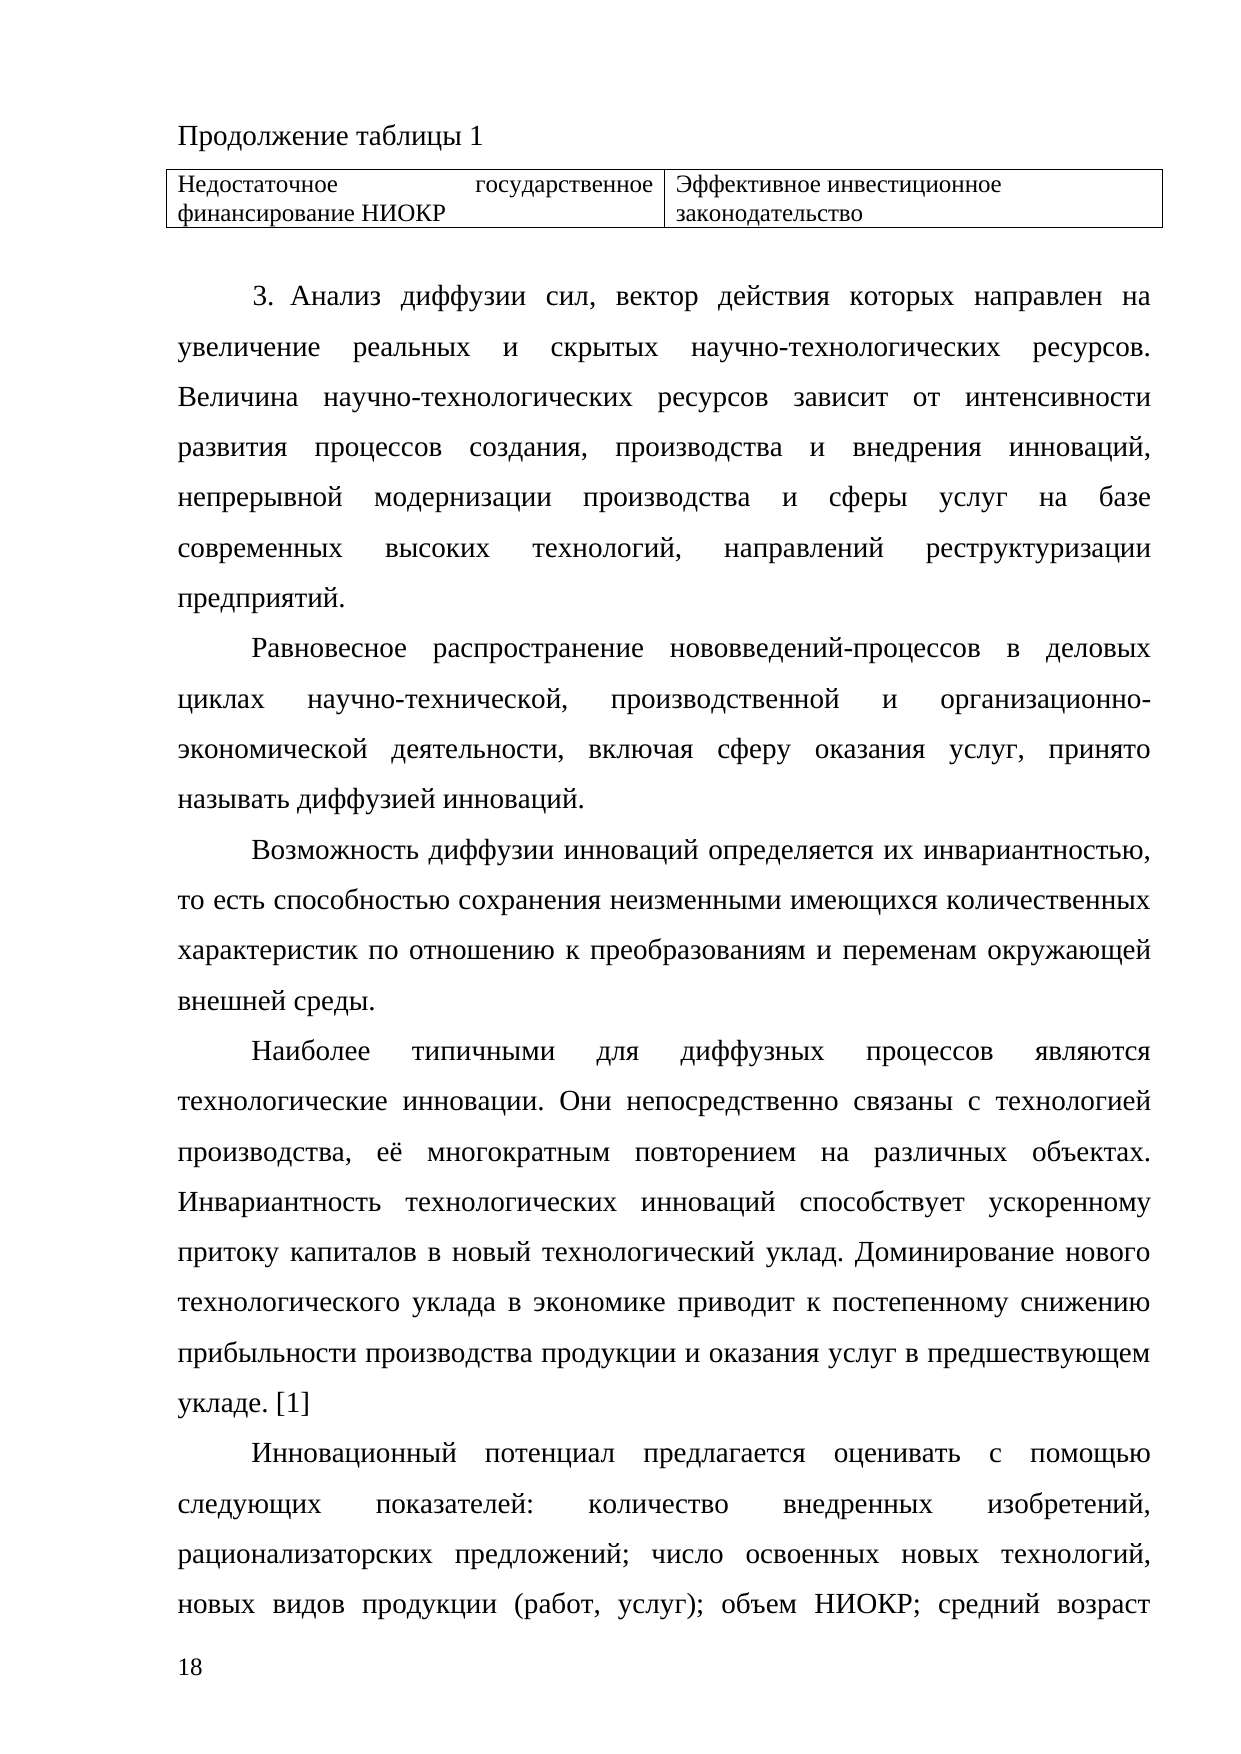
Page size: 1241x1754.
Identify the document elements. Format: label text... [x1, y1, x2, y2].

table_header Эффективное инвестиционное законодательство [665, 170, 1162, 227]
table_header Недостаточное государственное финансирование НИОКР [167, 170, 664, 227]
text Возможность диффузии инноваций определяется их инвариантностью, то есть способностью сохранения неизменными имеющихся количественных характеристик по отношению к преобразованиям и переменам окружающей внешней среды. [177, 832, 1152, 1016]
text Равновесное распространение нововведений-процессов в деловых циклах научно-технической, производственной и организационно-экономической деятельности, включая сферу оказания услуг, принято называть диффузией инноваций. [177, 631, 1152, 815]
text Продолжение таблицы 1 [177, 118, 1152, 152]
list Анализ диффузии сил, вектор действия которых направлен на увеличение реальных и скрытых научно-технологических ресурсов. Величина научно-технологических ресурсов зависит от интенсивности развития процессов создания, производства и внедрения инноваций, непрерывной модернизации производства и сферы услуг на базе современных высоких технологий, направлений реструктуризации предприятий. [177, 278, 1152, 614]
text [177, 1436, 1152, 1620]
text Наиболее типичными для диффузных процессов являются технологические инновации. Они непосредственно связаны с технологией производства, её многократным повторением на различных объектах. Инвариантность технологических инноваций способствует ускоренному притоку капиталов в новый технологический уклад. Доминирование нового технологического уклада в экономике приводит к постепенному снижению прибыльности производства продукции и оказания услуг в предшествующем укладе. [1] [177, 1033, 1152, 1419]
